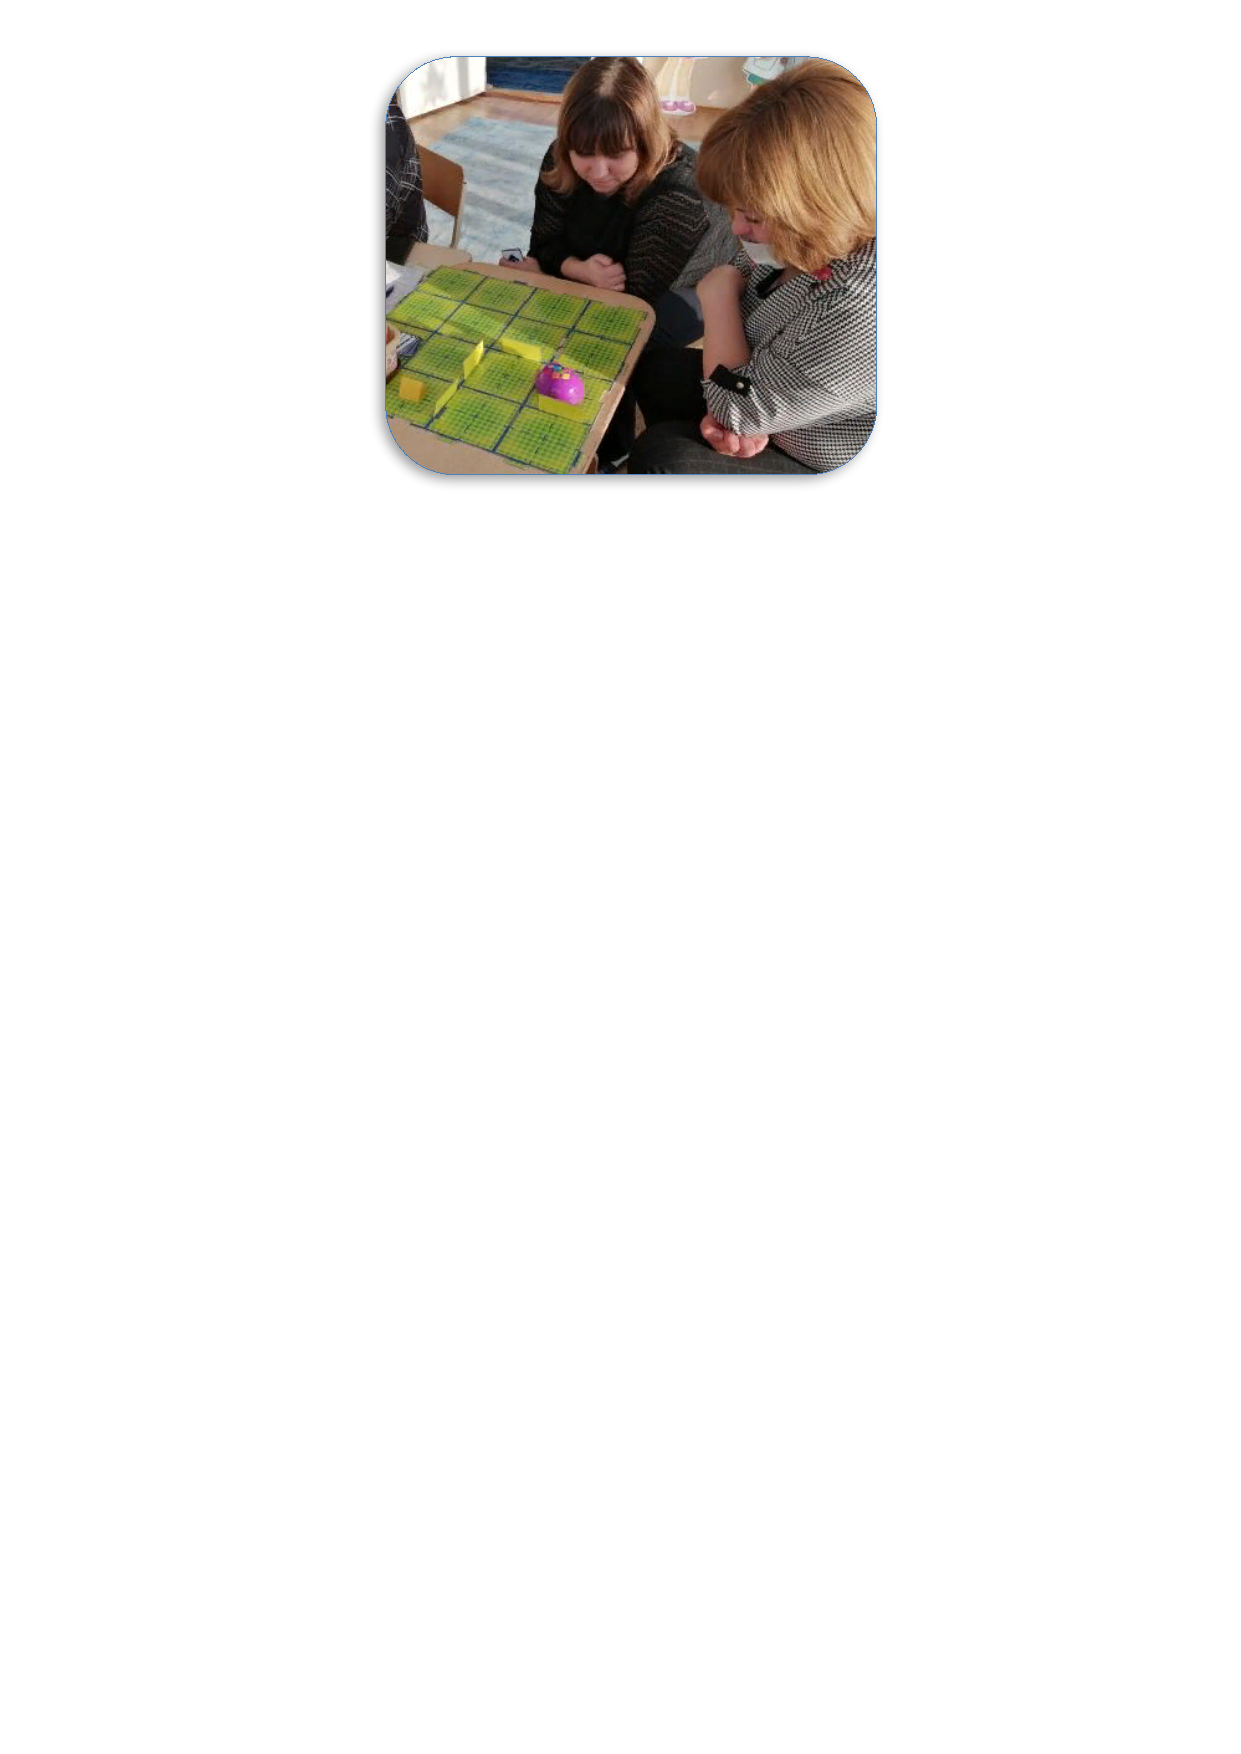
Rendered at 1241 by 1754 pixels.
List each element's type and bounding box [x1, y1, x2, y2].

picture [386, 56, 877, 474]
